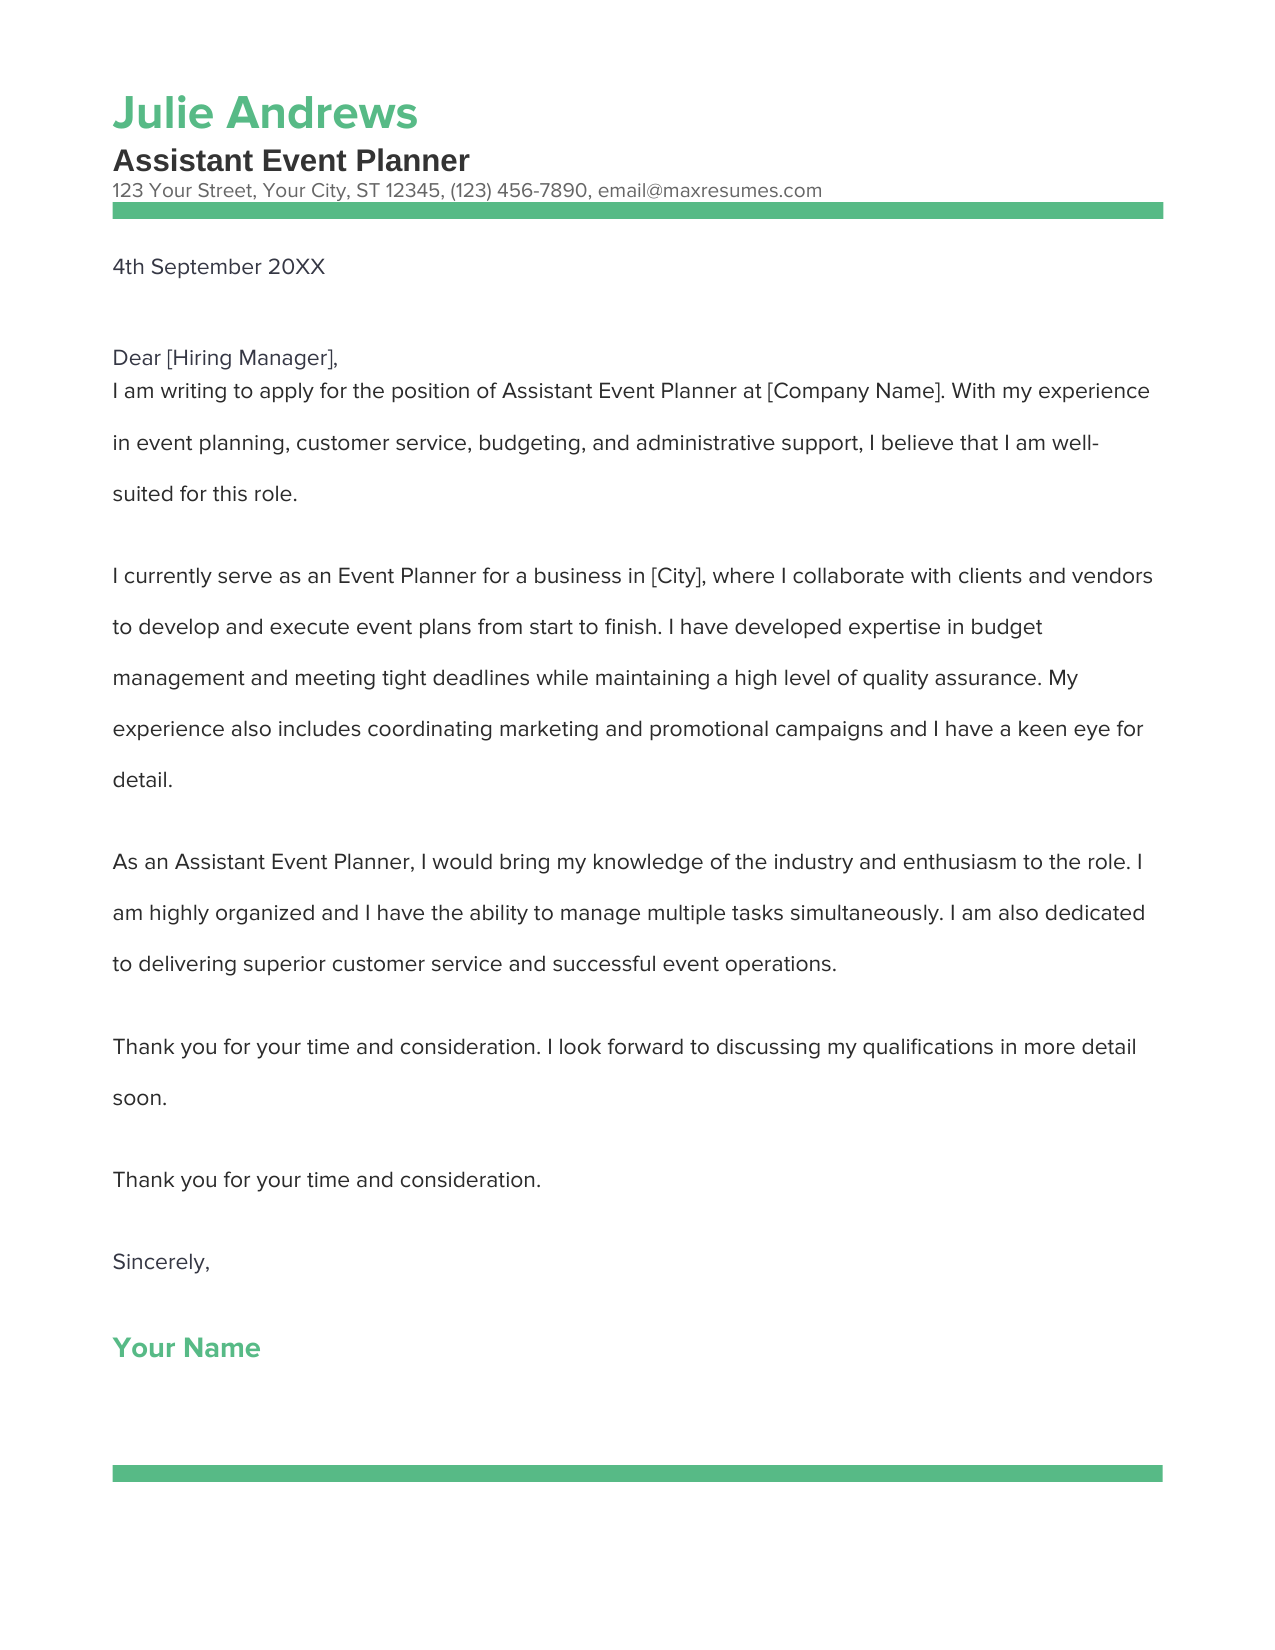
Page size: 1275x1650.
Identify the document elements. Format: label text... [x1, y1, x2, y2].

text Thank you for your time and consideration. I look forward to discussing my qualifications in more detail soon. [112, 1033, 1162, 1112]
picture [112, 202, 1164, 219]
text 123 Your Street, Your City, ST 12345, (123) 456-7890, email@maxresumes.com [112, 178, 1162, 202]
text As an Assistant Event Planner, I would bring my knowledge of the industry and enthusiasm to the role. I am highly organized and I have the ability to manage multiple tasks simultaneously. I am also dedicated to delivering superior customer service and successful event operations. [112, 849, 1162, 979]
text Sincerely, [112, 1249, 1162, 1277]
text 4th September 20XX [112, 254, 1162, 282]
text Thank you for your time and consideration. [112, 1166, 1162, 1194]
picture [112, 1465, 1163, 1482]
text I am writing to apply for the position of Assistant Event Planner at [Company Name]. With my experience in event planning, customer service, budgeting, and administrative support, I believe that I am well- suited for this role. [112, 378, 1162, 508]
text Julie Andrews Assistant Event Planner [112, 33, 1162, 178]
text Your Name [112, 1331, 1162, 1400]
text Dear [Hiring Manager], [112, 344, 1162, 372]
text I currently serve as an Event Planner for a business in [City], where I collaborate with clients and vendors to develop and execute event plans from start to finish. I have developed expertise in budget management and meeting tight deadlines while maintaining a high level of quality assurance. My experience also includes coordinating marketing and promotional campaigns and I have a keen eye for detail. [112, 562, 1162, 794]
